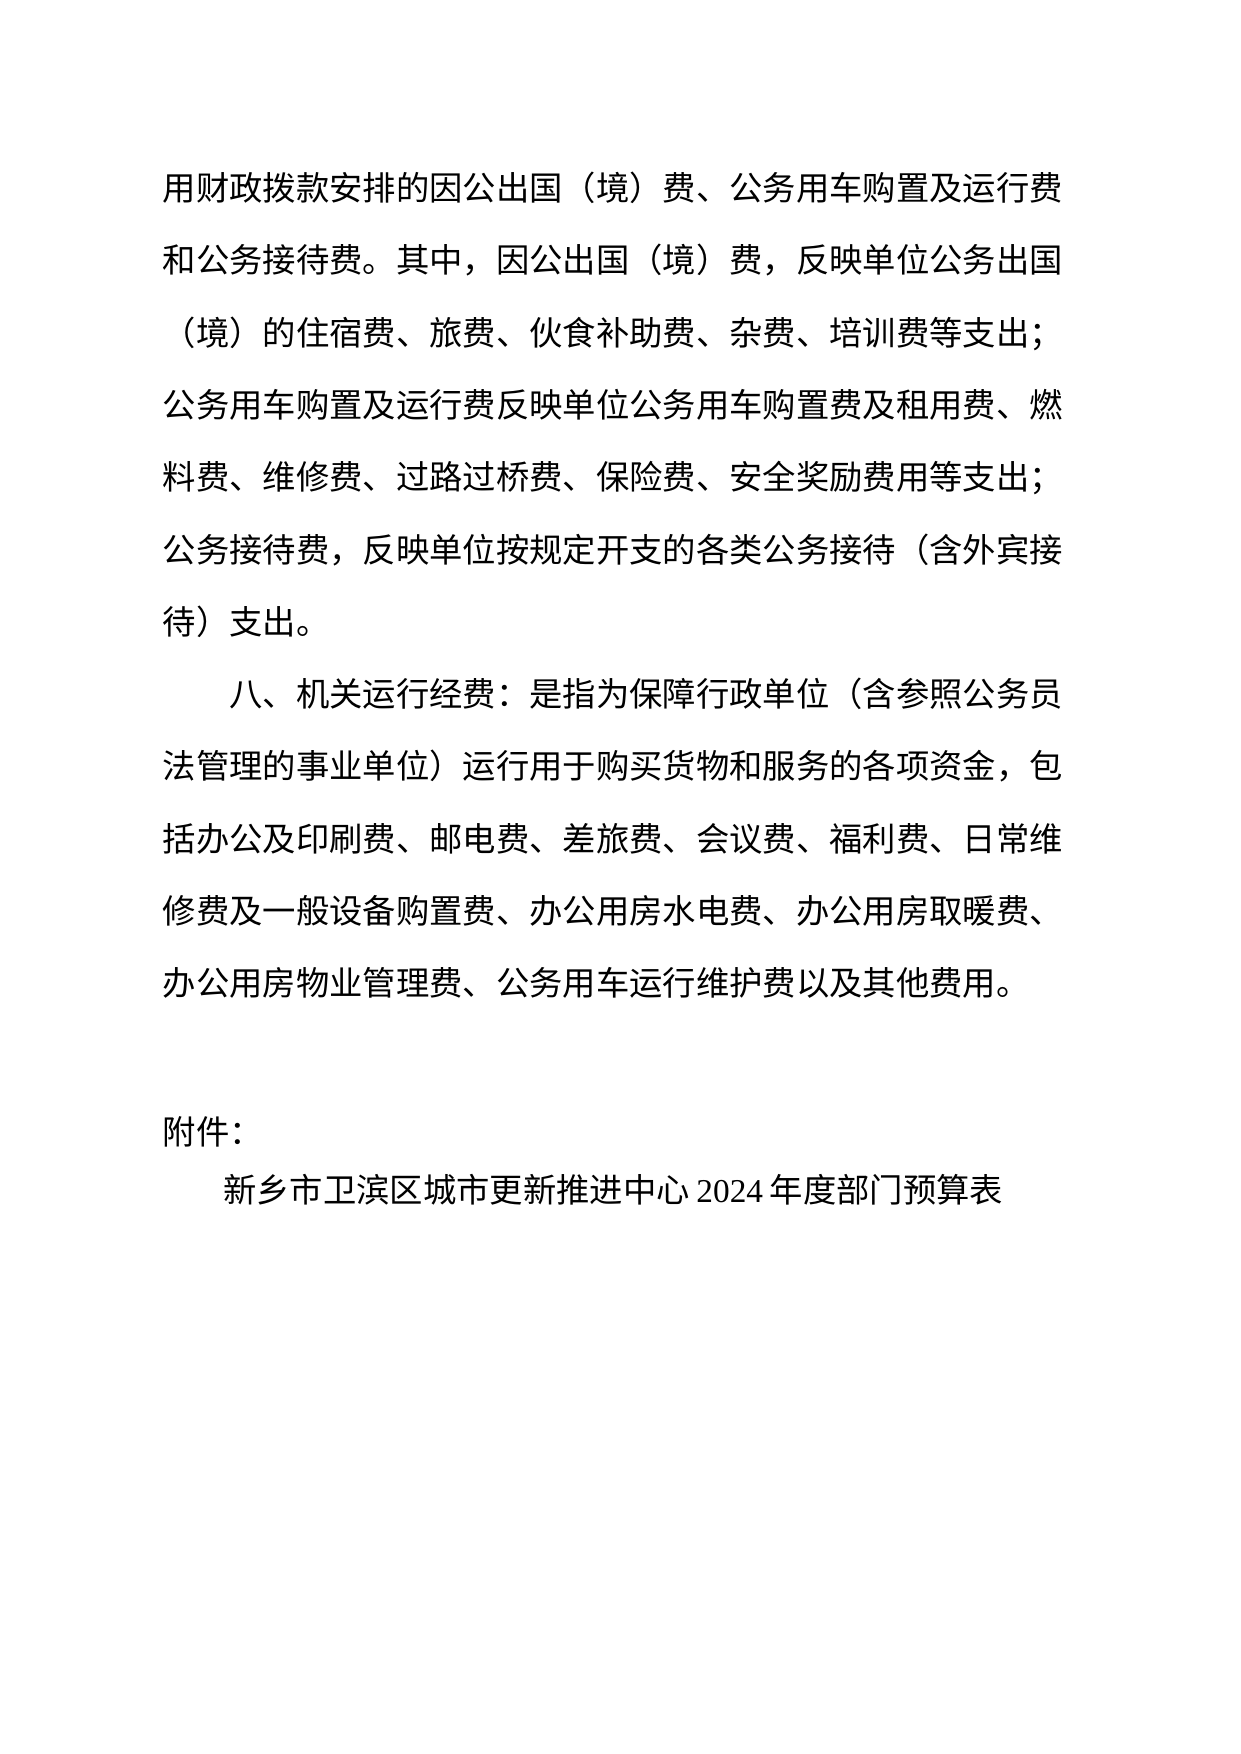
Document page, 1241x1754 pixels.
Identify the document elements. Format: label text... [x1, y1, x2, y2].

text 附件： [162, 1098, 1063, 1156]
text 八、机关运行经费：是指为保障行政单位（含参照公务员法管理的事业单位）运行用于购买货物和服务的各项资金，包括办公及印刷费、邮电费、差旅费、会议费、福利费、日常维修费及一般设备购置费、办公用房水电费、办公用房取暖费、办公用房物业管理费、公务用车运行维护费以及其他费用。 [162, 668, 1063, 1005]
text 新乡市卫滨区城市更新推进中心2024年度部门预算表 [162, 1156, 1063, 1214]
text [162, 162, 1063, 644]
